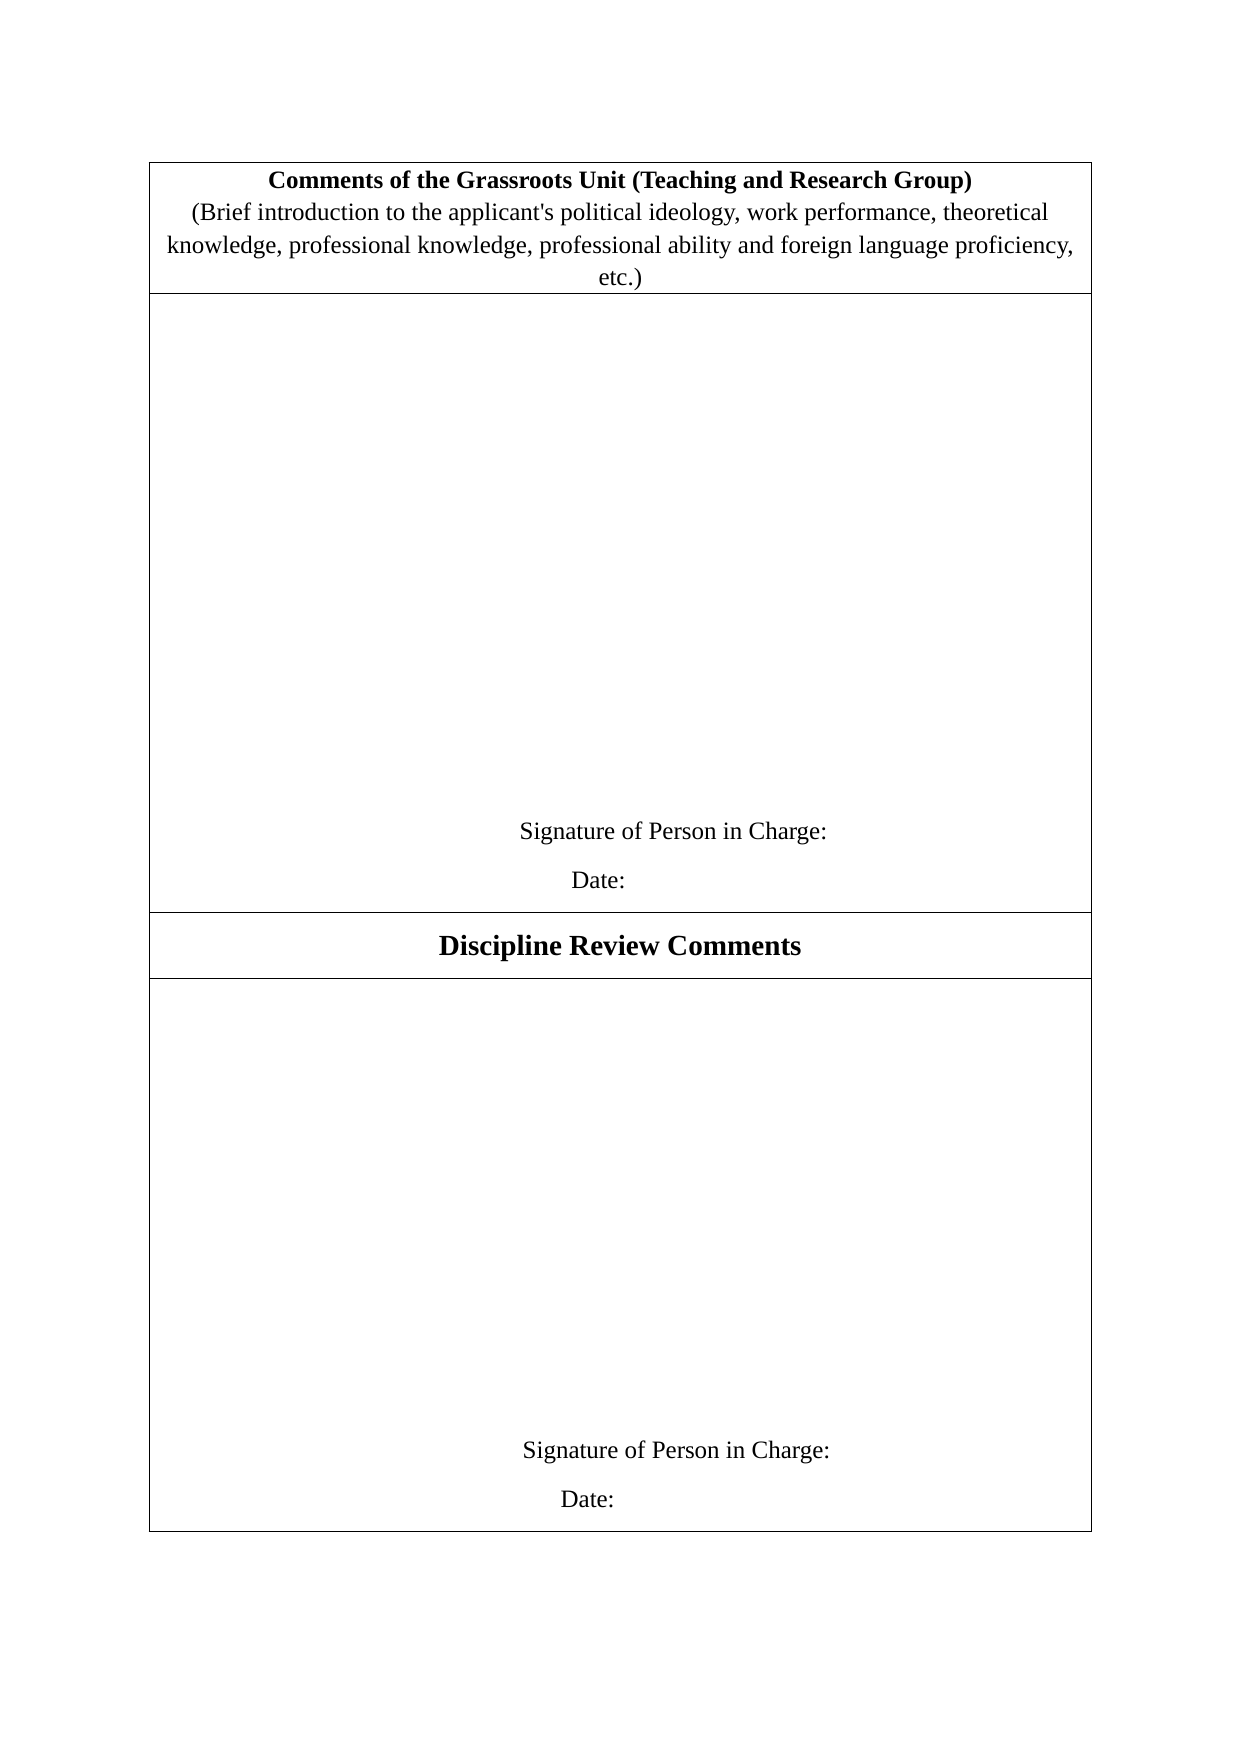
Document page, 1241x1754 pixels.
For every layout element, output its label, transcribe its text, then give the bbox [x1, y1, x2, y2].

table_cell Signature of Person in Charge: Date: [150, 979, 1091, 1531]
table_cell Signature of Person in Charge: Date: [150, 294, 1091, 912]
table_cell Discipline Review Comments [150, 913, 1091, 978]
table_header Comments of the Grassroots Unit (Teaching and Research Group) (Brief introduction to the applicant's political ideology, work performance, theoretical knowledge, professional knowledge, professional ability and foreign language proficiency, etc.) [150, 163, 1091, 293]
